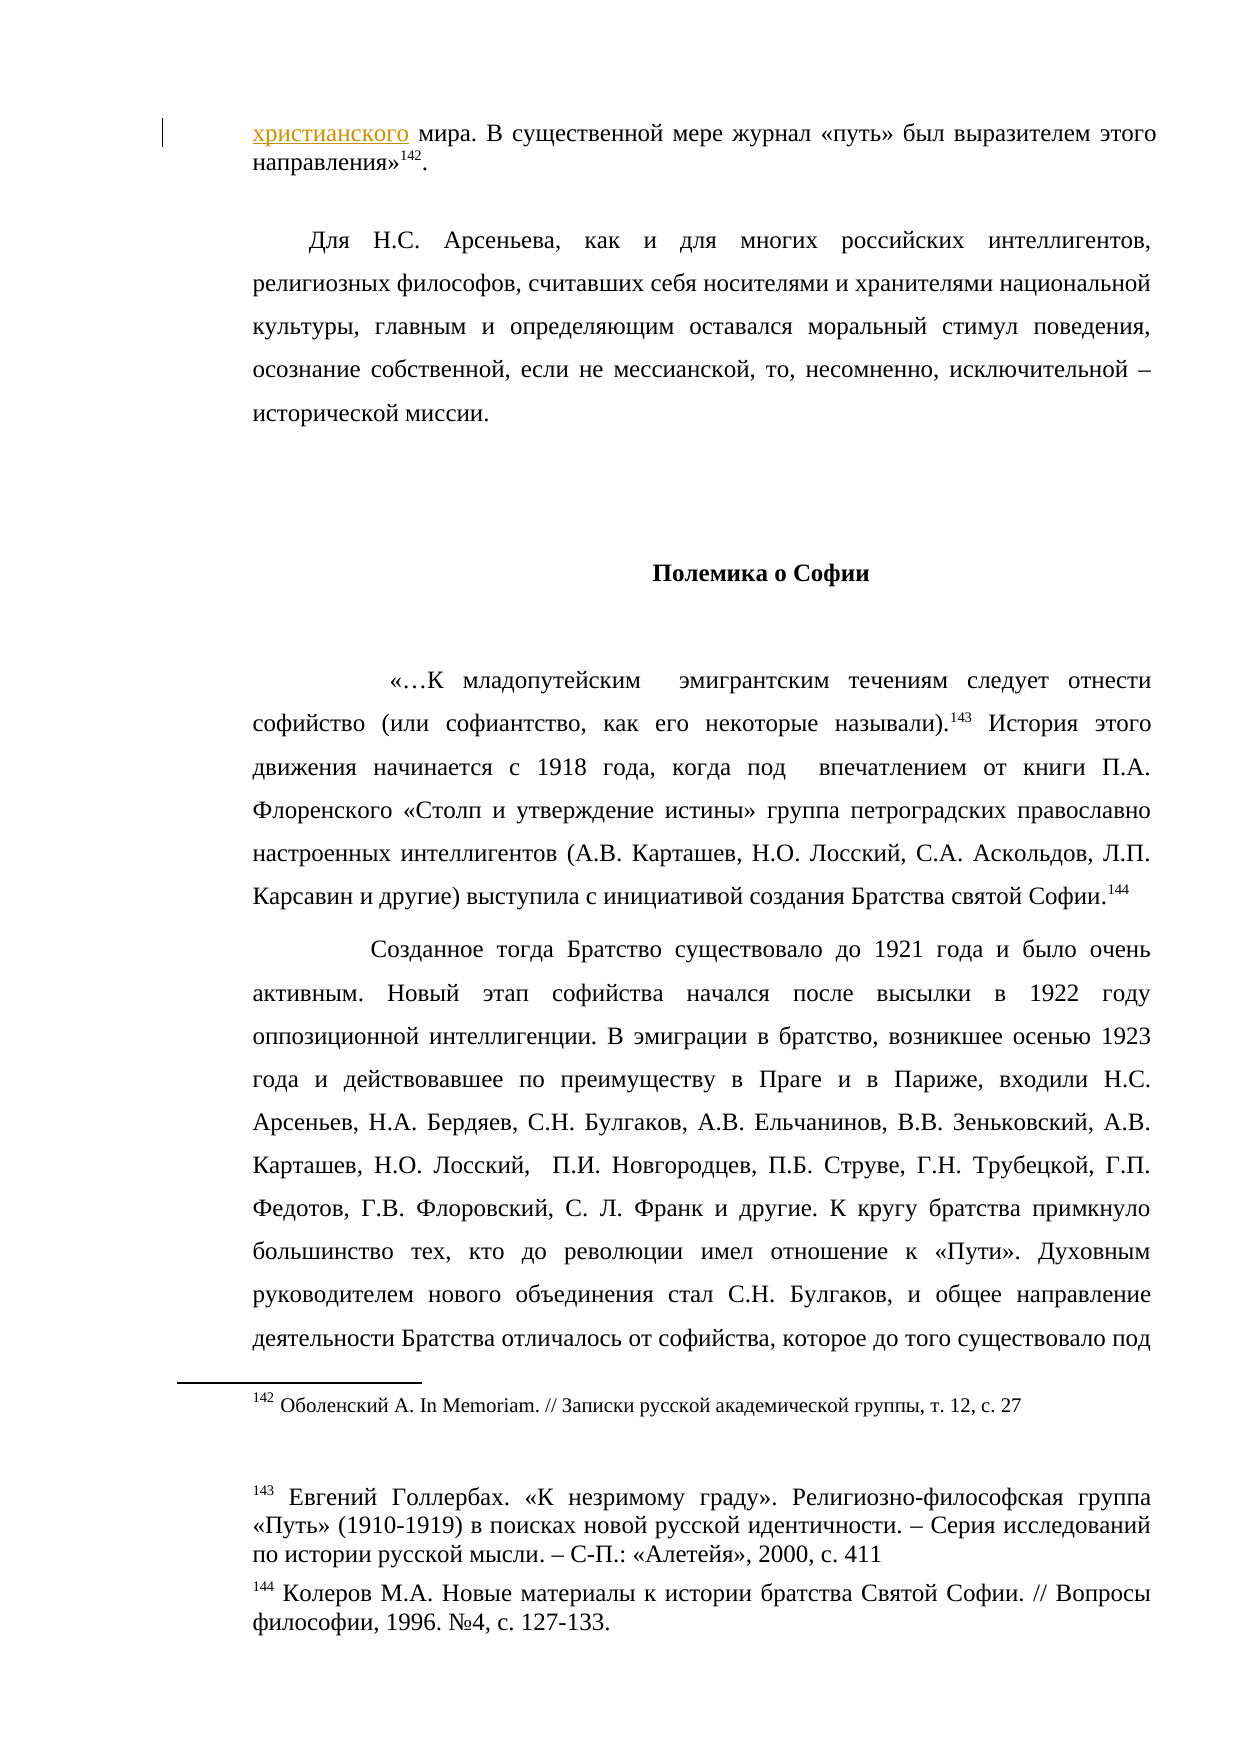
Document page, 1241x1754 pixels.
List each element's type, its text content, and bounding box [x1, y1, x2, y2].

text Полемика о Софии [252, 558, 1152, 587]
text «…К младопутейским эмигрантским течениям следует отнести софийство (или софиантство, как его некоторые называли). История этого движения начинается с 1918 года, когда под впечатлением от книги П.А. Флоренского «Столп и утверждение истины» группа петроградских православно настроенных интеллигентов (А.В. Карташев, Н.О. Лосский, С.А. Аскольдов, Л.П. Карсавин и другие) выступила с инициативой создания Братства святой Софии. [252, 665, 1152, 910]
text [252, 118, 1158, 176]
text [252, 934, 1152, 1351]
text Для Н.С. Арсеньева, как и для многих российских интеллигентов, религиозных философов, считавших себя носителями и хранителями национальной культуры, главным и определяющим оставался моральный стимул поведения, осознание собственной, если не мессианской, то, несомненно, исключительной – исторической миссии. [252, 225, 1152, 426]
